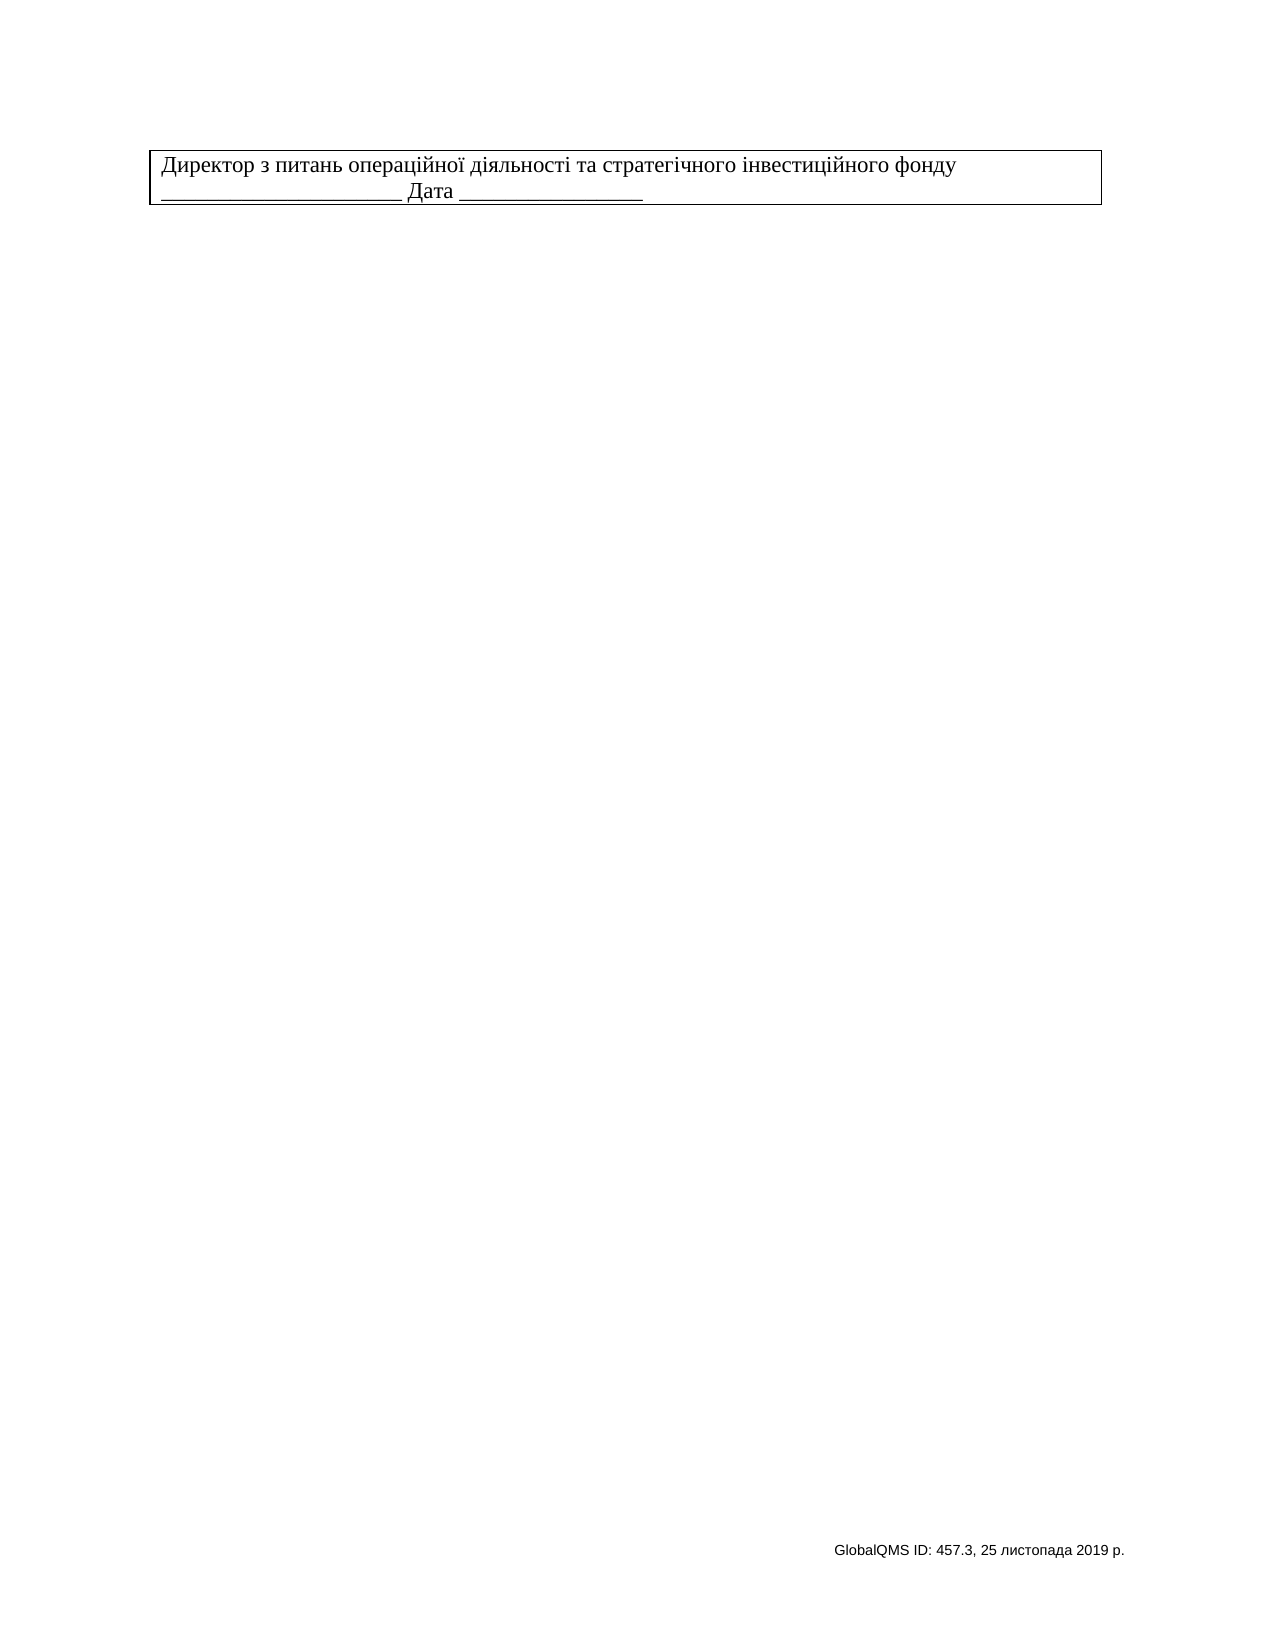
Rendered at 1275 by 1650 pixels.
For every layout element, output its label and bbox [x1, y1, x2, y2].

table_cell [151, 151, 1101, 204]
